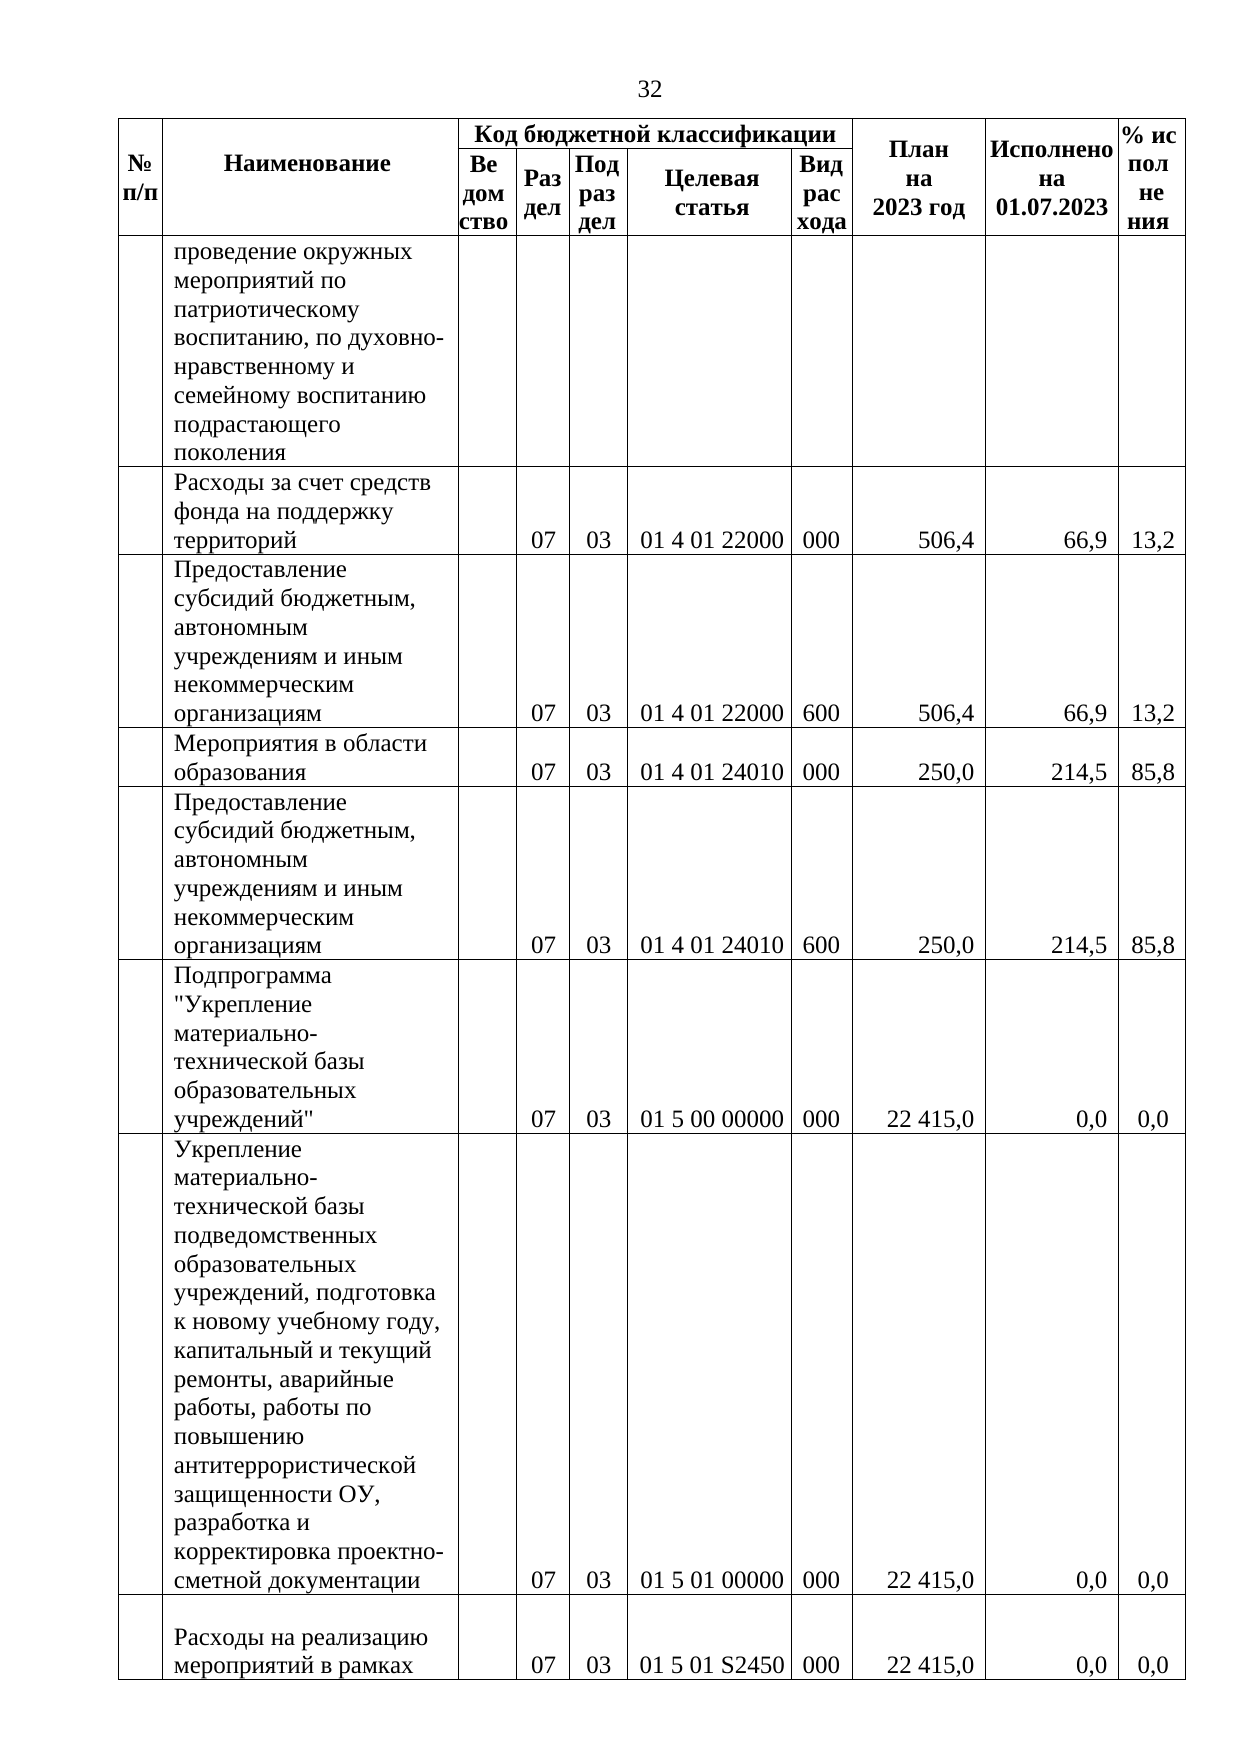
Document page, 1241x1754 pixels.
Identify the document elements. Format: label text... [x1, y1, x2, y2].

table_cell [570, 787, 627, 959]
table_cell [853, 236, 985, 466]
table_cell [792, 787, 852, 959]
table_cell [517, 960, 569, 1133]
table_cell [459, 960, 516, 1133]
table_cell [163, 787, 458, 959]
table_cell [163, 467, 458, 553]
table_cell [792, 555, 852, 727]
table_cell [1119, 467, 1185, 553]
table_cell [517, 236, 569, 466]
table_header Наименование [163, 119, 458, 235]
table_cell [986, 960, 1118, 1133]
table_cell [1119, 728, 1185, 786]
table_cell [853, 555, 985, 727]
table_header % ис пол не ния [1119, 119, 1185, 235]
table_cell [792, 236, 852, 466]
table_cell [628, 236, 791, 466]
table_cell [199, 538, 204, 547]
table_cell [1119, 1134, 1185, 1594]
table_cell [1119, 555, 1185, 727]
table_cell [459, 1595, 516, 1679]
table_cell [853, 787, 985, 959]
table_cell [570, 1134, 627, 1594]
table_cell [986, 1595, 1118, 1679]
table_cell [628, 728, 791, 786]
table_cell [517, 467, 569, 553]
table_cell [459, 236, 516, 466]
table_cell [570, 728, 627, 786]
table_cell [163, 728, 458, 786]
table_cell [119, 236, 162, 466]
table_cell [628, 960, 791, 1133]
table_header Код бюджетной классификации [459, 119, 852, 148]
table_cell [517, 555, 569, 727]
table_header Исполнено на 01.07.2023 [986, 119, 1118, 235]
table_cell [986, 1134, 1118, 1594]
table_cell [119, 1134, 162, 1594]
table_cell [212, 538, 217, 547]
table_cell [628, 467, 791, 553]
table_cell Ве дом ство [459, 149, 516, 235]
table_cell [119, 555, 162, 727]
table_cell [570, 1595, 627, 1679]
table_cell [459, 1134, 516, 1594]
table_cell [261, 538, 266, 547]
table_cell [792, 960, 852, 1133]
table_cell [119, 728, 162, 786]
table_cell Раз дел [517, 149, 569, 235]
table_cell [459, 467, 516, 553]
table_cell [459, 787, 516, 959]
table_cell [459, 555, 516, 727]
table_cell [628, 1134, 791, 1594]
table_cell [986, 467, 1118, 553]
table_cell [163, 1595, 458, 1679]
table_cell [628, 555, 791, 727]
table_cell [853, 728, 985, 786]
table_header План на 2023 год [853, 119, 985, 235]
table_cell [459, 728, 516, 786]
table_cell Подраз дел [570, 149, 627, 235]
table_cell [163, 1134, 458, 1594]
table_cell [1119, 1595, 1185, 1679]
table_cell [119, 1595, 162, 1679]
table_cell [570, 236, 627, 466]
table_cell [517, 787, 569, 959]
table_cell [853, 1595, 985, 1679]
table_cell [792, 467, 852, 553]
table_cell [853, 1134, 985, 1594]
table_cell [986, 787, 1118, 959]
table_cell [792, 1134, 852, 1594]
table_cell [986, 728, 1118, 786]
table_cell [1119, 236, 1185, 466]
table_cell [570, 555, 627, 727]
table_cell Целевая статья [628, 149, 791, 235]
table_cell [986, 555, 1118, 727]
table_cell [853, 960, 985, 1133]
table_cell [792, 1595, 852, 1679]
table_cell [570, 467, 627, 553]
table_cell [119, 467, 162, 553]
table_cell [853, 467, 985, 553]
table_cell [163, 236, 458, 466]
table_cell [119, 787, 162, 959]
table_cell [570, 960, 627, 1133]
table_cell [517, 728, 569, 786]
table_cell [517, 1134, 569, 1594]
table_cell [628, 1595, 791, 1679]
table_cell Вид рас хода [792, 149, 852, 235]
table_header № п/п [119, 119, 162, 235]
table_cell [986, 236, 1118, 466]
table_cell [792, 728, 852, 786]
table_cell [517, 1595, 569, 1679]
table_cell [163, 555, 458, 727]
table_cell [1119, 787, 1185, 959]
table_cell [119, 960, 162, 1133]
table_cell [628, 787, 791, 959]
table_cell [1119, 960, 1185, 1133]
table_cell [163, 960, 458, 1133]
